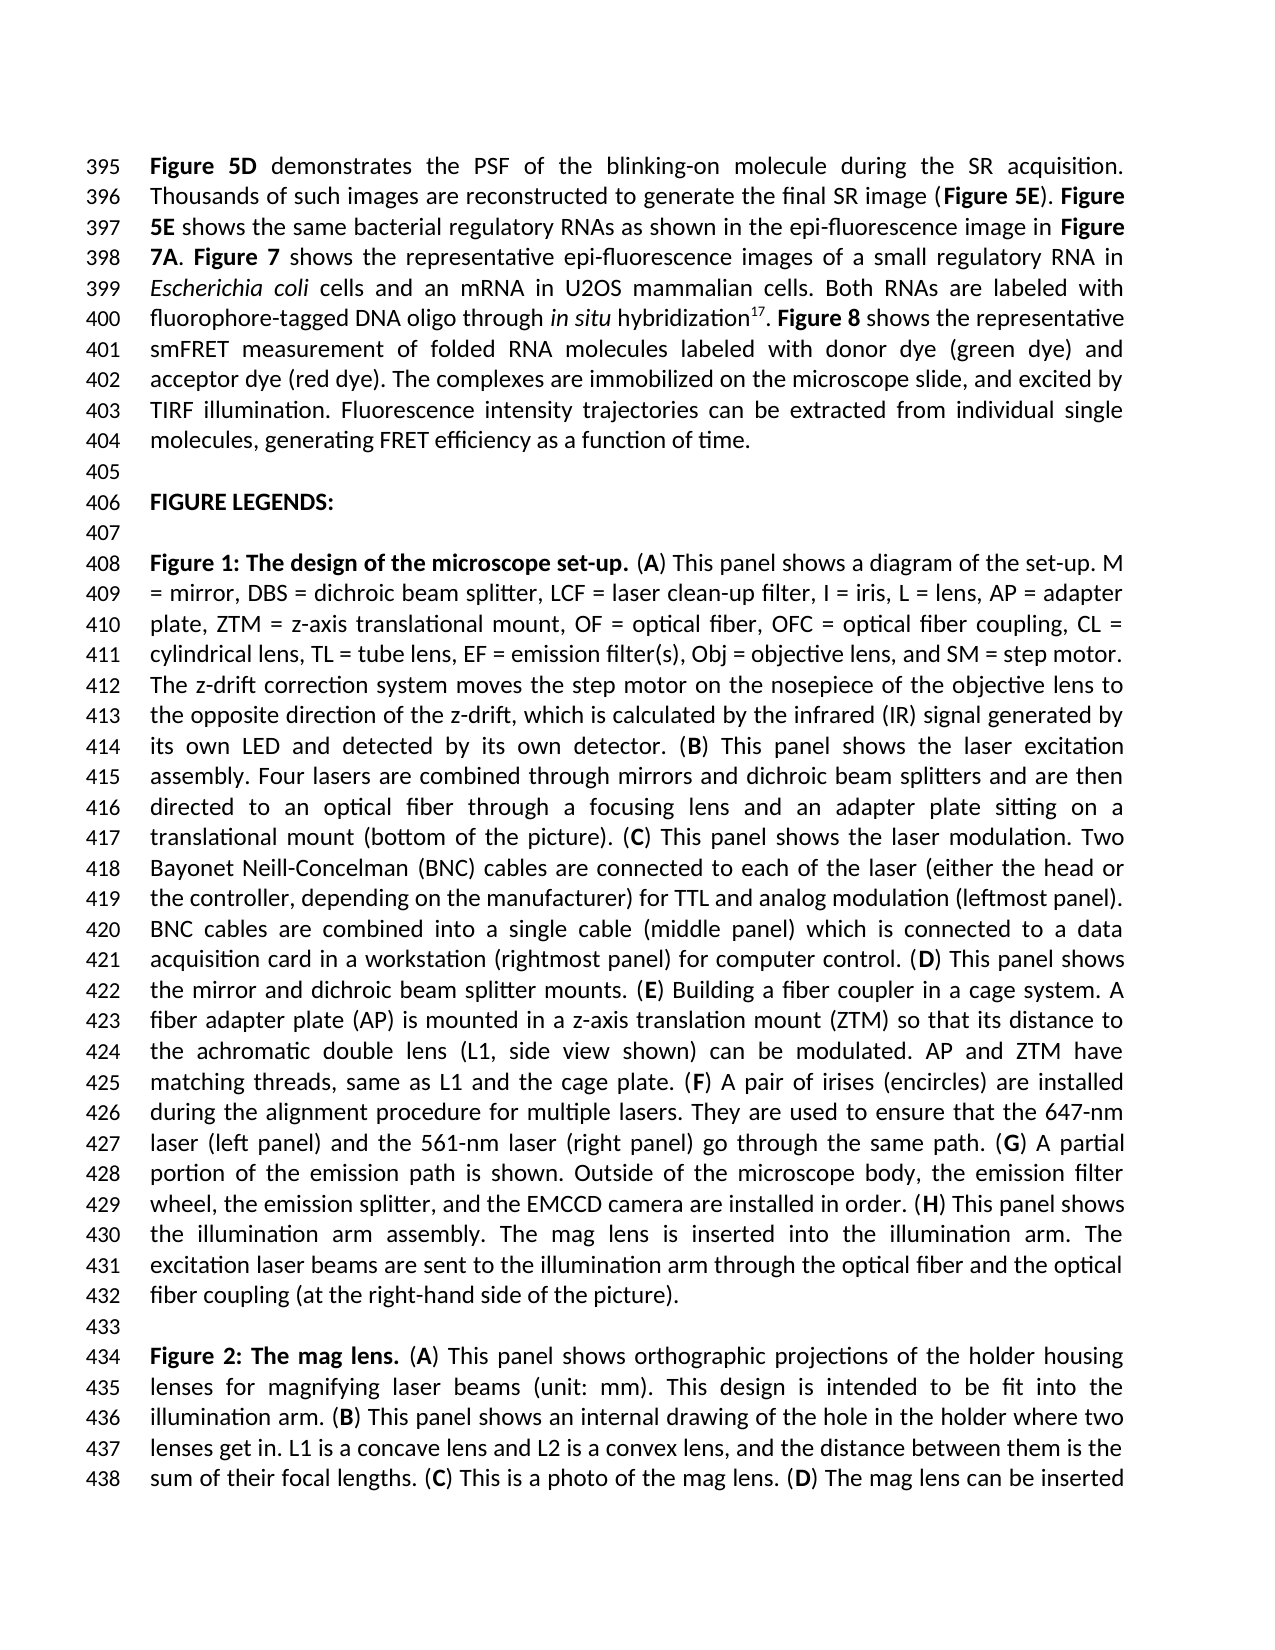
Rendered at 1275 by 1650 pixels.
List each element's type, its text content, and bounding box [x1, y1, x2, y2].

text Figure 5D demonstrates the PSF of the blinking-on molecule during the SR acquisition. Thousands of such images are reconstructed to generate the final SR image (Figure 5E). Figure 5E shows the same bacterial regulatory RNAs as shown in the epi-fluorescence image in Figure 7A. Figure 7 shows the representative epi-fluorescence images of a small regulatory RNA in Escherichia coli cells and an mRNA in U2OS mammalian cells. Both RNAs are labeled with fluorophore-tagged DNA oligo through in situ hybridization17. Figure 8 shows the representative smFRET measurement of folded RNA molecules labeled with donor dye (green dye) and acceptor dye (red dye). The complexes are immobilized on the microscope slide, and excited by TIRF illumination. Fluorescence intensity trajectories can be extracted from individual single molecules, generating FRET efficiency as a function of time. [150, 150, 1125, 455]
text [150, 1340, 1125, 1493]
text Figure legendS: [150, 486, 1125, 516]
text Figure 1: The design of the microscope set-up. (A) This panel shows a diagram of the set-up. M = mirror, DBS = dichroic beam splitter, LCF = laser clean-up filter, I = iris, L = lens, AP = adapter plate, ZTM = z-axis translational mount, OF = optical fiber, OFC = optical fiber coupling, CL = cylindrical lens, TL = tube lens, EF = emission filter(s), Obj = objective lens, and SM = step motor. The z-drift correction system moves the step motor on the nosepiece of the objective lens to the opposite direction of the z-drift, which is calculated by the infrared (IR) signal generated by its own LED and detected by its own detector. (B) This panel shows the laser excitation assembly. Four lasers are combined through mirrors and dichroic beam splitters and are then directed to an optical fiber through a focusing lens and an adapter plate sitting on a translational mount (bottom of the picture). (C) This panel shows the laser modulation. Two Bayonet Neill-Concelman (BNC) cables are connected to each of the laser (either the head or the controller, depending on the manufacturer) for TTL and analog modulation (leftmost panel). BNC cables are combined into a single cable (middle panel) which is connected to a data acquisition card in a workstation (rightmost panel) for computer control. (D) This panel shows the mirror and dichroic beam splitter mounts. (E) Building a fiber coupler in a cage system. A fiber adapter plate (AP) is mounted in a z-axis translation mount (ZTM) so that its distance to the achromatic double lens (L1, side view shown) can be modulated. AP and ZTM have matching threads, same as L1 and the cage plate. (F) A pair of irises (encircles) are installed during the alignment procedure for multiple lasers. They are used to ensure that the 647-nm laser (left panel) and the 561-nm laser (right panel) go through the same path. (G) A partial portion of the emission path is shown. Outside of the microscope body, the emission filter wheel, the emission splitter, and the EMCCD camera are installed in order. (H) This panel shows the illumination arm assembly. The mag lens is inserted into the illumination arm. The excitation laser beams are sent to the illumination arm through the optical fiber and the optical fiber coupling (at the right-hand side of the picture). [150, 547, 1125, 1310]
